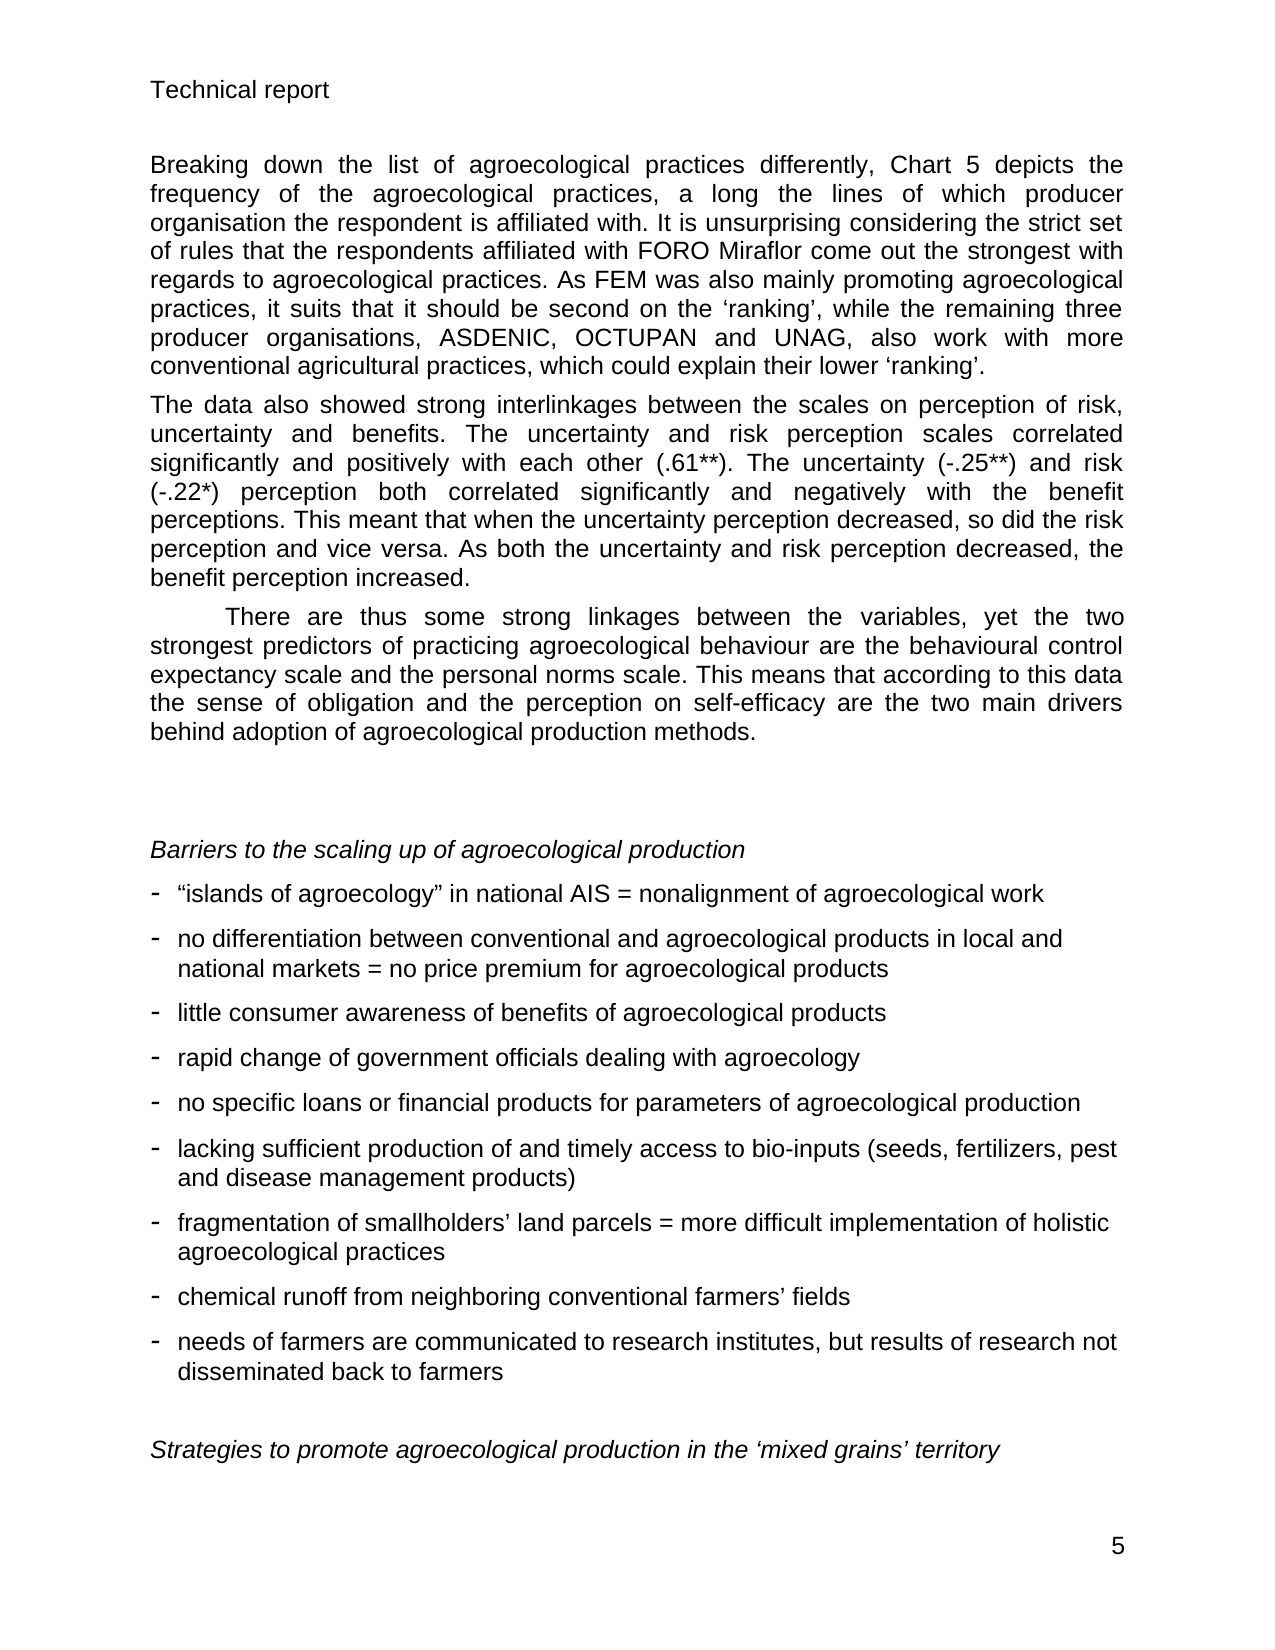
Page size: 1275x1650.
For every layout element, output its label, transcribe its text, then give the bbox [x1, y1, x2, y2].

list no specific loans or financial products for parameters of agroecological production [150, 1083, 1125, 1118]
list needs of farmers are communicated to research institutes, but results of research not disseminated back to farmers [150, 1322, 1125, 1385]
text There are thus some strong linkages between the variables, yet the two strongest predictors of practicing agroecological behaviour are the behavioural control expectancy scale and the personal norms scale. This means that according to this data the sense of obligation and the perception on self-efficacy are the two main drivers behind adoption of agroecological production methods. [150, 602, 1125, 746]
list fragmentation of smallholders’ land parcels = more difficult implementation of holistic agroecological practices [150, 1202, 1125, 1266]
list rapid change of government officials dealing with agroecology [150, 1038, 1125, 1073]
list lacking sufficient production of and timely access to bio-inputs (seeds, fertilizers, pest and disease management products) [150, 1128, 1125, 1192]
list chemical runoff from neighboring conventional farmers’ fields [150, 1276, 1125, 1311]
text Breaking down the list of agroecological practices differently, Chart 5 depicts the frequency of the agroecological practices, a long the lines of which producer organisation the respondent is affiliated with. It is unsurprising considering the strict set of rules that the respondents affiliated with FORO Miraflor come out the strongest with regards to agroecological practices. As FEM was also mainly promoting agroecological practices, it suits that it should be second on the ‘ranking’, while the remaining three producer organisations, ASDENIC, OCTUPAN and UNAG, also work with more conventional agricultural practices, which could explain their lower ‘ranking’. [150, 150, 1125, 380]
text Strategies to promote agroecological production in the ‘mixed grains’ territory [150, 1435, 1125, 1463]
text Barriers to the scaling up of agroecological production [150, 834, 1125, 863]
text The data also showed strong interlinkages between the scales on perception of risk, uncertainty and benefits. The uncertainty and risk perception scales correlated significantly and positively with each other (.61**). The uncertainty (-.25**) and risk (-.22*) perception both correlated significantly and negatively with the benefit perceptions. This meant that when the uncertainty perception decreased, so did the risk perception and vice versa. As both the uncertainty and risk perception decreased, the benefit perception increased. [150, 390, 1125, 592]
list “islands of agroecology” in national AIS = nonalignment of agroecological work [150, 874, 1125, 908]
list no differentiation between conventional and agroecological products in local and national markets = no price premium for agroecological products [150, 919, 1125, 982]
list little consumer awareness of benefits of agroecological products [150, 993, 1125, 1028]
